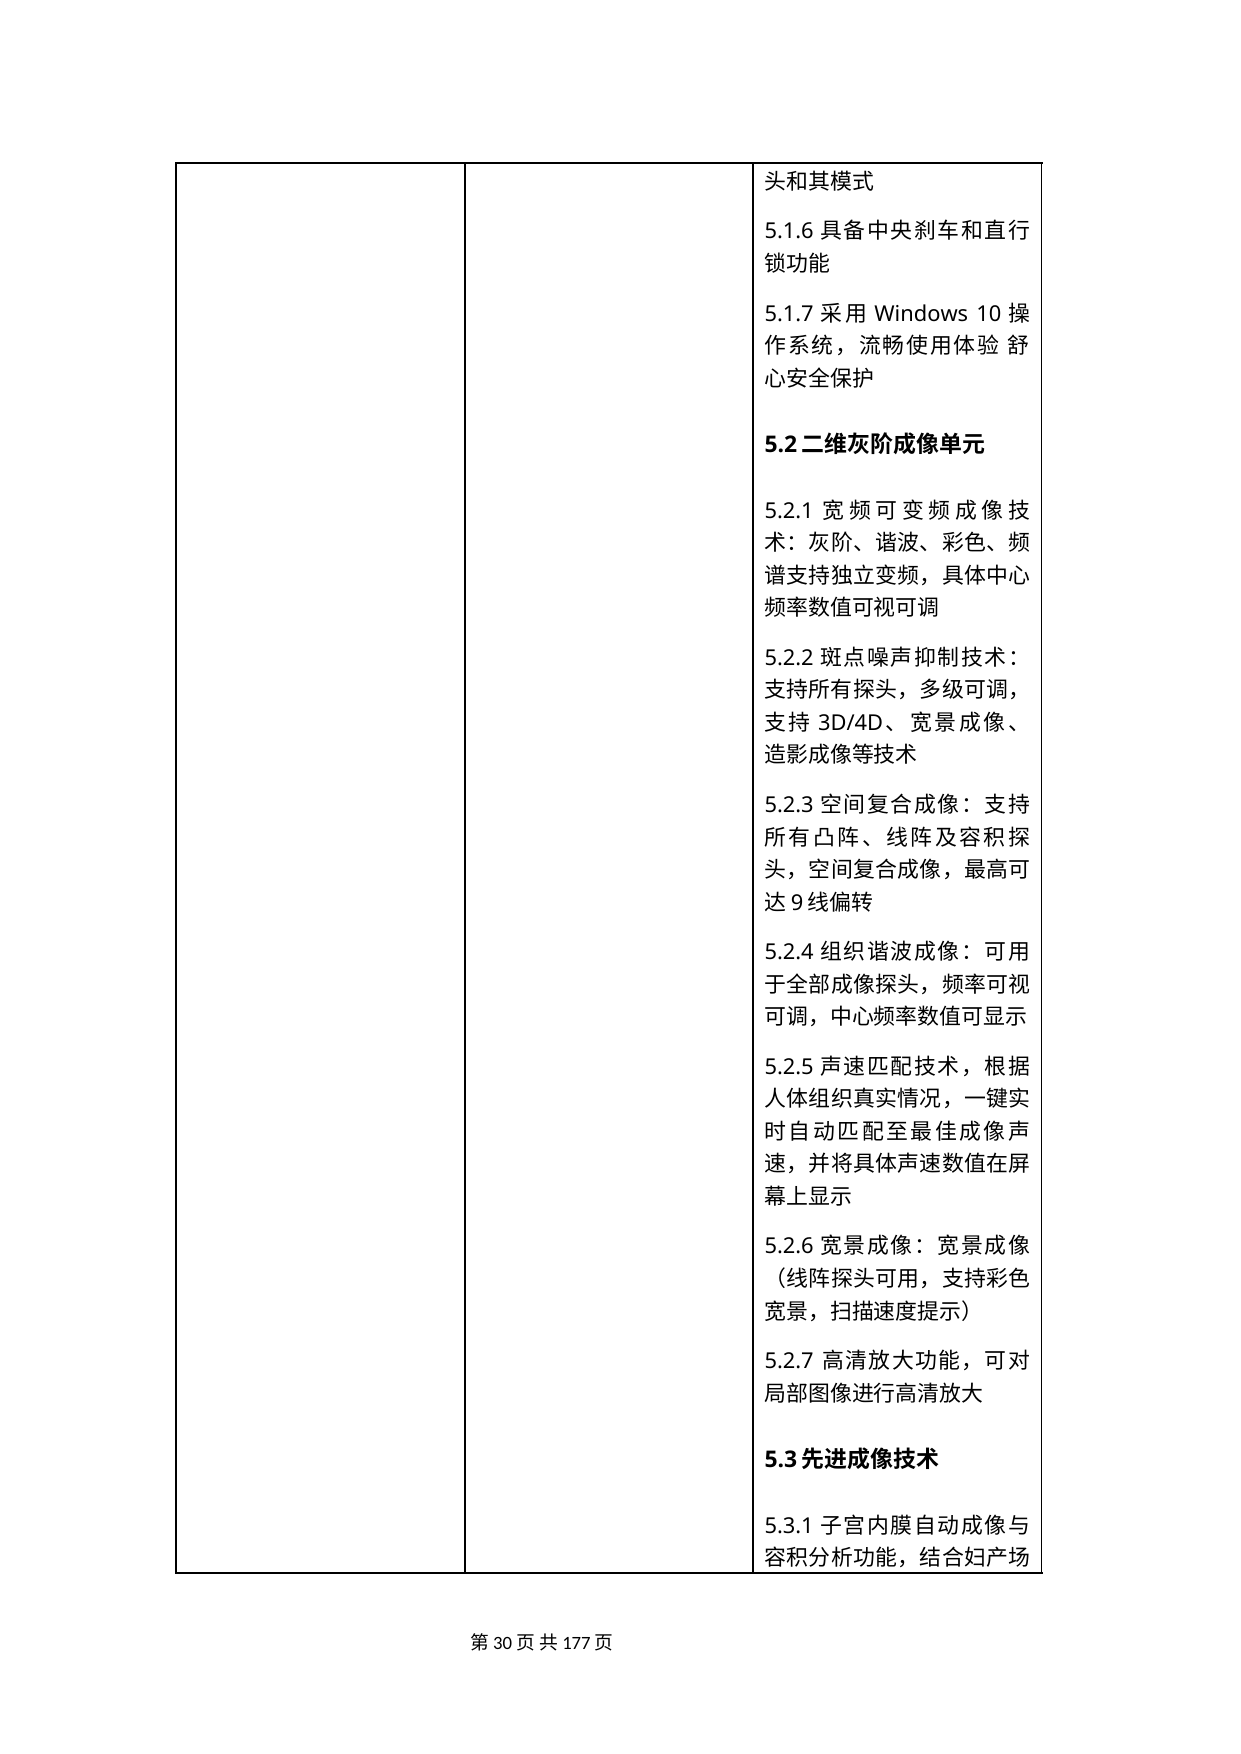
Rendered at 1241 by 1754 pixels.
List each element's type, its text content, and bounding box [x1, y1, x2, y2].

table_cell [466, 164, 752, 1572]
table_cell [754, 164, 1041, 1572]
table_cell 1 [177, 164, 464, 1572]
